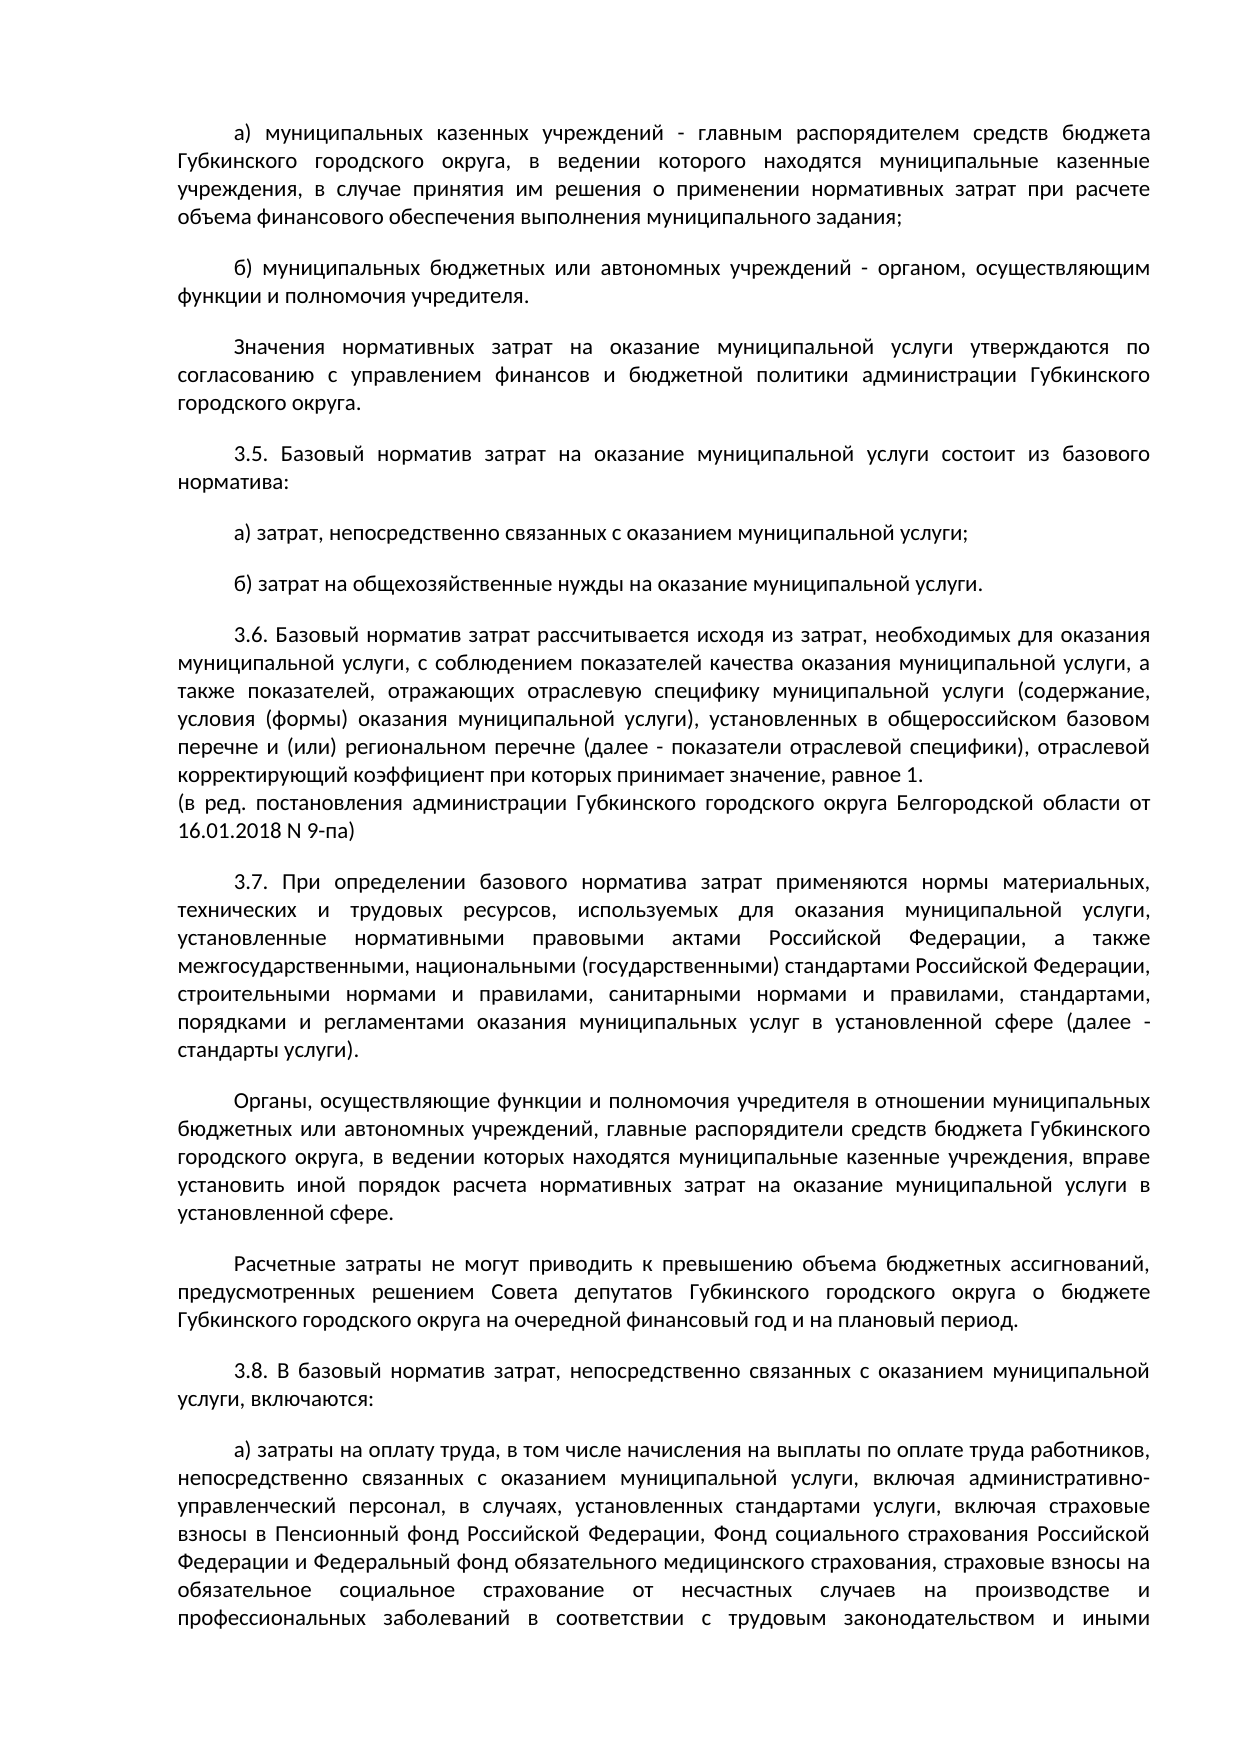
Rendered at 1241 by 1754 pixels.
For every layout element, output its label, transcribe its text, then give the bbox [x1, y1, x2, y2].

text 3.5. Базовый норматив затрат на оказание муниципальной услуги состоит из базового норматива: [177, 439, 1152, 495]
text а) затрат, непосредственно связанных с оказанием муниципальной услуги; [177, 518, 1152, 546]
text (в ред. постановления администрации Губкинского городского округа Белгородской области от 16.01.2018 N 9-па) [177, 788, 1152, 844]
text Органы, осуществляющие функции и полномочия учредителя в отношении муниципальных бюджетных или автономных учреждений, главные распорядители средств бюджета Губкинского городского округа, в ведении которых находятся муниципальные казенные учреждения, вправе установить иной порядок расчета нормативных затрат на оказание муниципальной услуги в установленной сфере. [177, 1086, 1152, 1226]
text а) муниципальных казенных учреждений - главным распорядителем средств бюджета Губкинского городского округа, в ведении которого находятся муниципальные казенные учреждения, в случае принятия им решения о применении нормативных затрат при расчете объема финансового обеспечения выполнения муниципального задания; [177, 118, 1152, 230]
text 3.8. В базовый норматив затрат, непосредственно связанных с оказанием муниципальной услуги, включаются: [177, 1356, 1152, 1412]
text б) муниципальных бюджетных или автономных учреждений - органом, осуществляющим функции и полномочия учредителя. [177, 253, 1152, 309]
text Значения нормативных затрат на оказание муниципальной услуги утверждаются по согласованию с управлением финансов и бюджетной политики администрации Губкинского городского округа. [177, 332, 1152, 416]
text Расчетные затраты не могут приводить к превышению объема бюджетных ассигнований, предусмотренных решением Совета депутатов Губкинского городского округа о бюджете Губкинского городского округа на очередной финансовый год и на плановый период. [177, 1249, 1152, 1333]
text 3.7. При определении базового норматива затрат применяются нормы материальных, технических и трудовых ресурсов, используемых для оказания муниципальной услуги, установленные нормативными правовыми актами Российской Федерации, а также межгосударственными, национальными (государственными) стандартами Российской Федерации, строительными нормами и правилами, санитарными нормами и правилами, стандартами, порядками и регламентами оказания муниципальных услуг в установленной сфере (далее - стандарты услуги). [177, 867, 1152, 1063]
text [177, 1435, 1152, 1631]
text б) затрат на общехозяйственные нужды на оказание муниципальной услуги. [177, 569, 1152, 597]
text 3.6. Базовый норматив затрат рассчитывается исходя из затрат, необходимых для оказания муниципальной услуги, с соблюдением показателей качества оказания муниципальной услуги, а также показателей, отражающих отраслевую специфику муниципальной услуги (содержание, условия (формы) оказания муниципальной услуги), установленных в общероссийском базовом перечне и (или) региональном перечне (далее - показатели отраслевой специфики), отраслевой корректирующий коэффициент при которых принимает значение, равное 1. [177, 620, 1152, 788]
